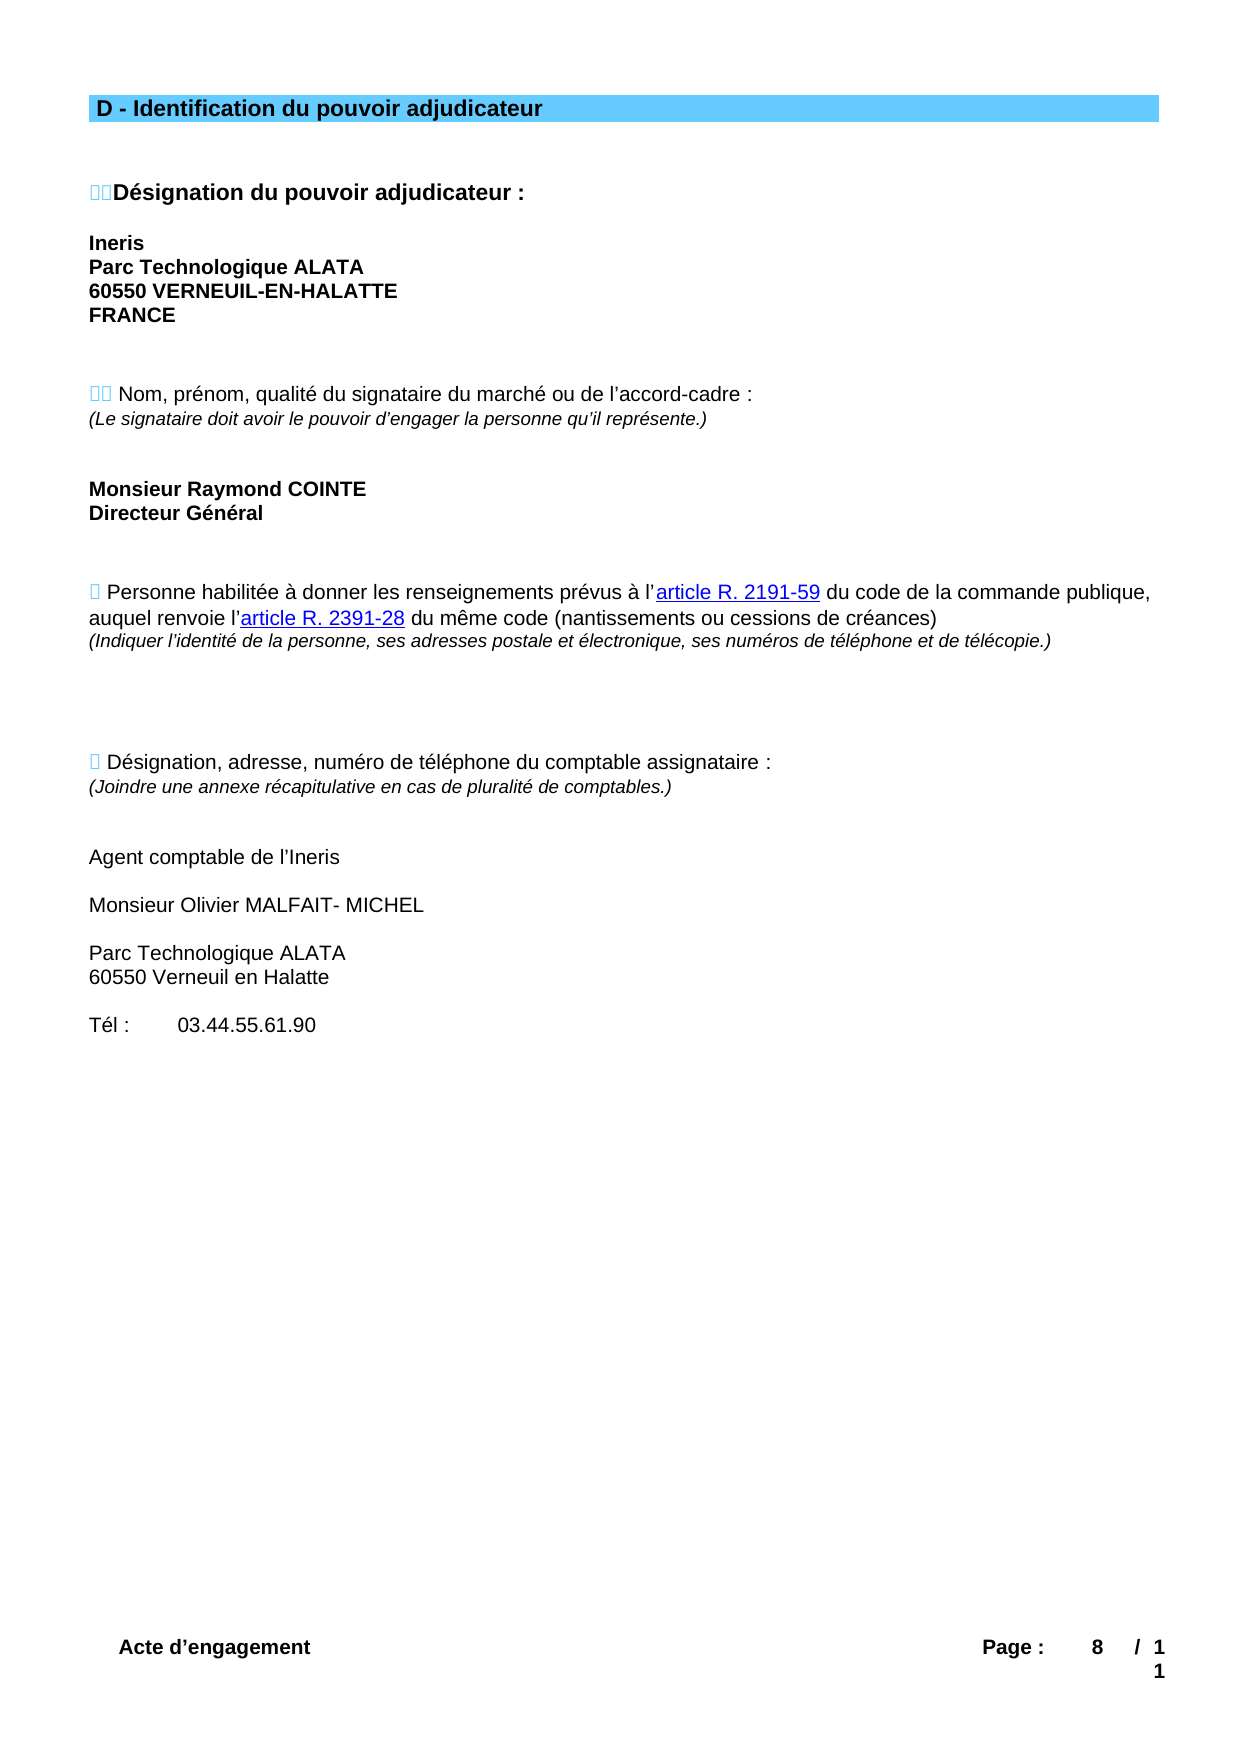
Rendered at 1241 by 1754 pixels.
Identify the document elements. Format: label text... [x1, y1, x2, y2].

text (Indiquer l’identité de la personne, ses adresses postale et électronique, ses numéros de téléphone et de télécopie.) [89, 630, 1152, 651]
text Agent comptable de l’Ineris [89, 845, 1152, 869]
text Monsieur Olivier MALFAIT- MICHEL [89, 893, 1152, 917]
list Ineris [89, 231, 1152, 255]
text Monsieur Raymond COINTE [89, 477, 1152, 501]
list 60550 VERNEUIL-EN-HALATTE [89, 279, 1152, 303]
text (Le signataire doit avoir le pouvoir d’engager la personne qu’il représente.) [89, 407, 1152, 429]
list Parc Technologique ALATA [89, 255, 1152, 279]
text Tél : 03.44.55.61.90 [89, 1013, 1152, 1037]
list FRANCE [89, 303, 1152, 327]
table_header D - Identification du pouvoir adjudicateur [89, 95, 1159, 122]
text Directeur Général [89, 501, 1152, 525]
text  Désignation, adresse, numéro de téléphone du comptable assignataire : [89, 747, 1152, 776]
text  Personne habilitée à donner les renseignements prévus à l’article R. 2191-59 du code de la commande publique, auquel renvoie l’article R. 2391-28 du même code (nantissements ou cessions de créances) [89, 577, 1152, 630]
text Parc Technologique ALATA [89, 941, 1152, 965]
subtitle Désignation du pouvoir adjudicateur : [89, 178, 1152, 207]
text 60550 Verneuil en Halatte [89, 965, 1152, 989]
text  Nom, prénom, qualité du signataire du marché ou de l’accord-cadre : [89, 379, 1152, 407]
text (Joindre une annexe récapitulative en cas de pluralité de comptables.) [89, 776, 1152, 797]
